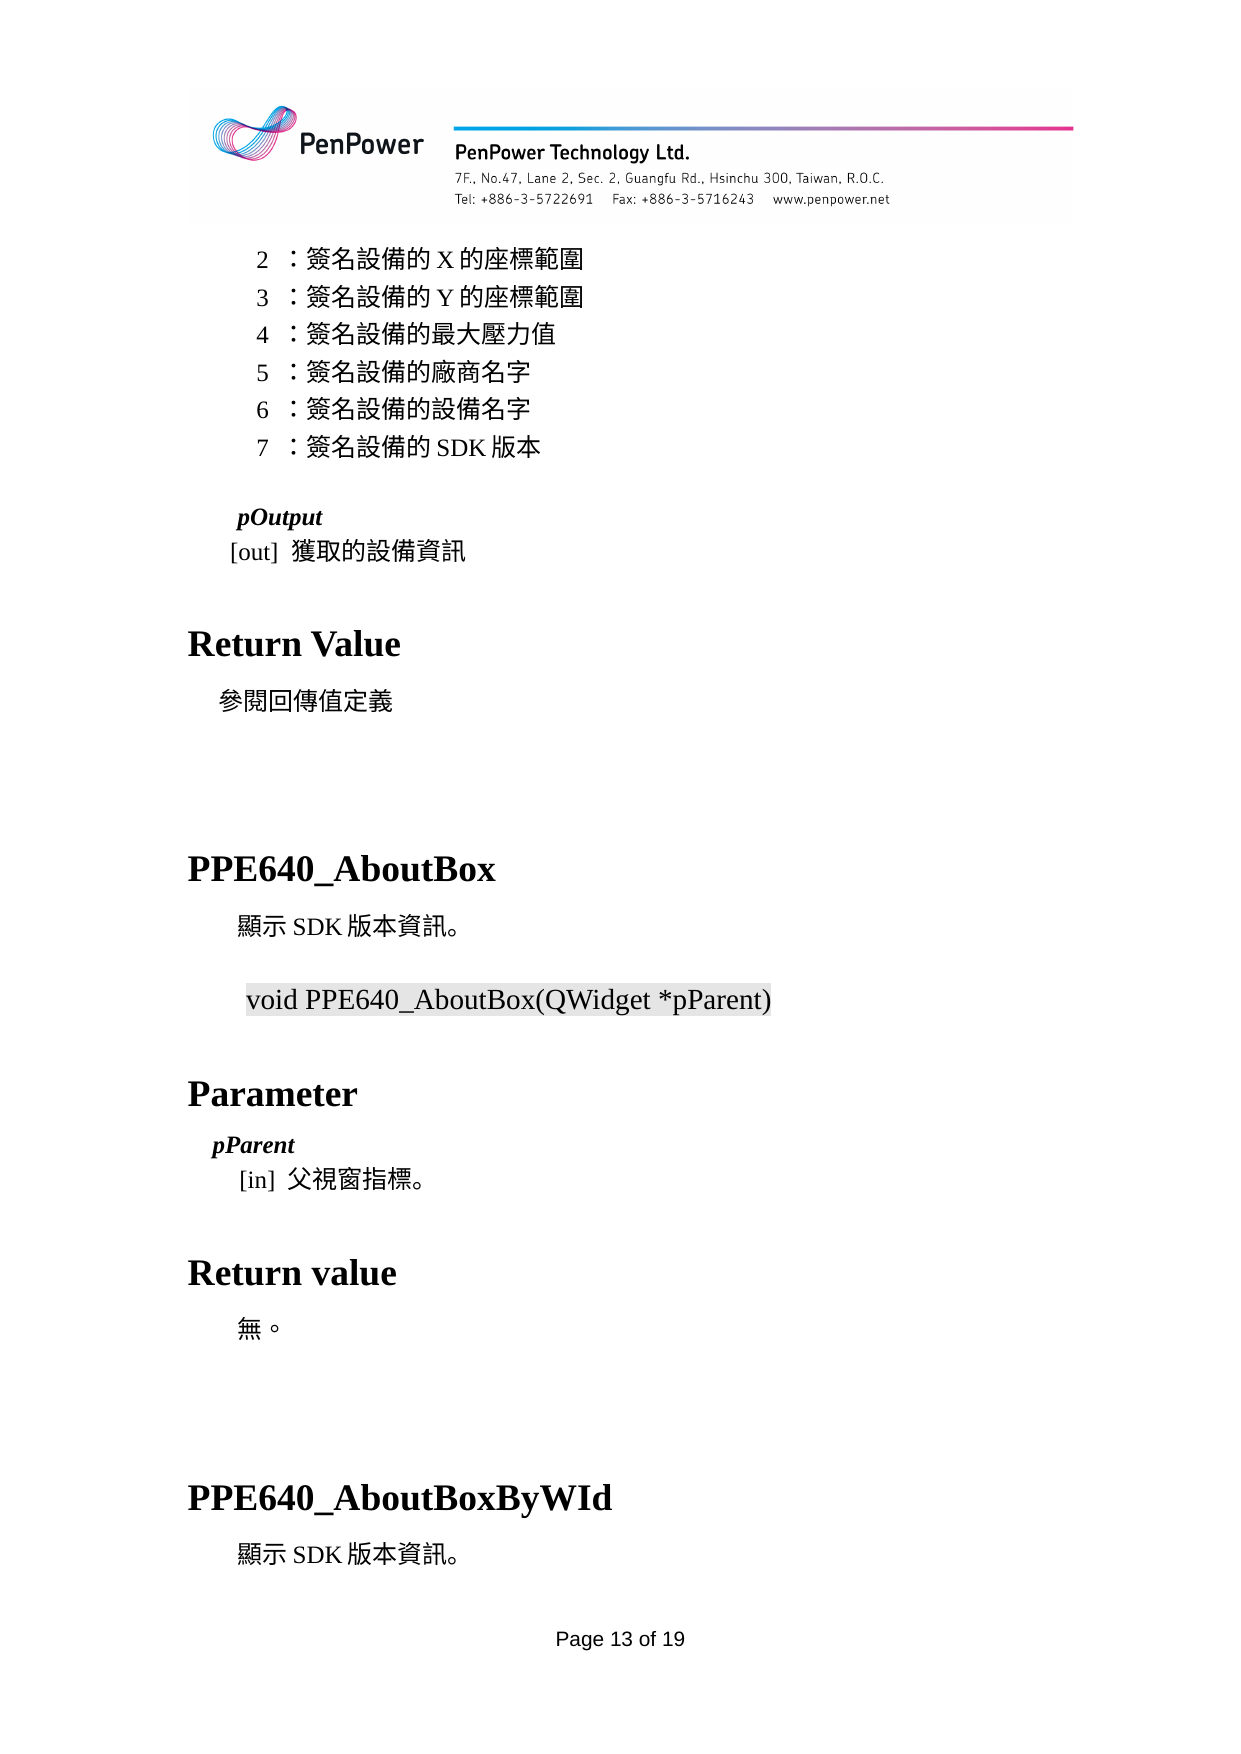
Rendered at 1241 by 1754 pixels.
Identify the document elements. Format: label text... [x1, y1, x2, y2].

text 顯示SDK版本資訊。 [187, 905, 1053, 943]
text 3 ：簽名設備的Y的座標範圍 [187, 277, 1053, 314]
text 無。 [187, 1309, 1053, 1347]
text [in] 父視窗指標。 [187, 1159, 1053, 1197]
text [out] 獲取的設備資訊 [187, 530, 1053, 568]
text 6 ：簽名設備的設備名字 [187, 389, 1053, 427]
text PPE640_AboutBoxByWId [187, 1459, 1053, 1534]
text Return value [187, 1234, 1053, 1309]
text 參閱回傳值定義 [187, 680, 1053, 718]
text 顯示SDK版本資訊。 [187, 1534, 1053, 1572]
text Parameter [187, 1055, 1053, 1130]
text void PPE640_AboutBox(QWidget *pParent) [187, 980, 1053, 1018]
text PPE640_AboutBox [187, 830, 1053, 905]
text pOutput [187, 502, 1053, 530]
picture [187, 88, 1074, 225]
text 5 ：簽名設備的廠商名字 [187, 352, 1053, 389]
text 7 ：簽名設備的SDK版本 [187, 427, 1053, 464]
text 4 ：簽名設備的最大壓力值 [187, 314, 1053, 352]
text 2 ：簽名設備的X的座標範圍 [187, 239, 1053, 277]
text Return Value [187, 605, 1053, 680]
text pParent [187, 1130, 1053, 1159]
